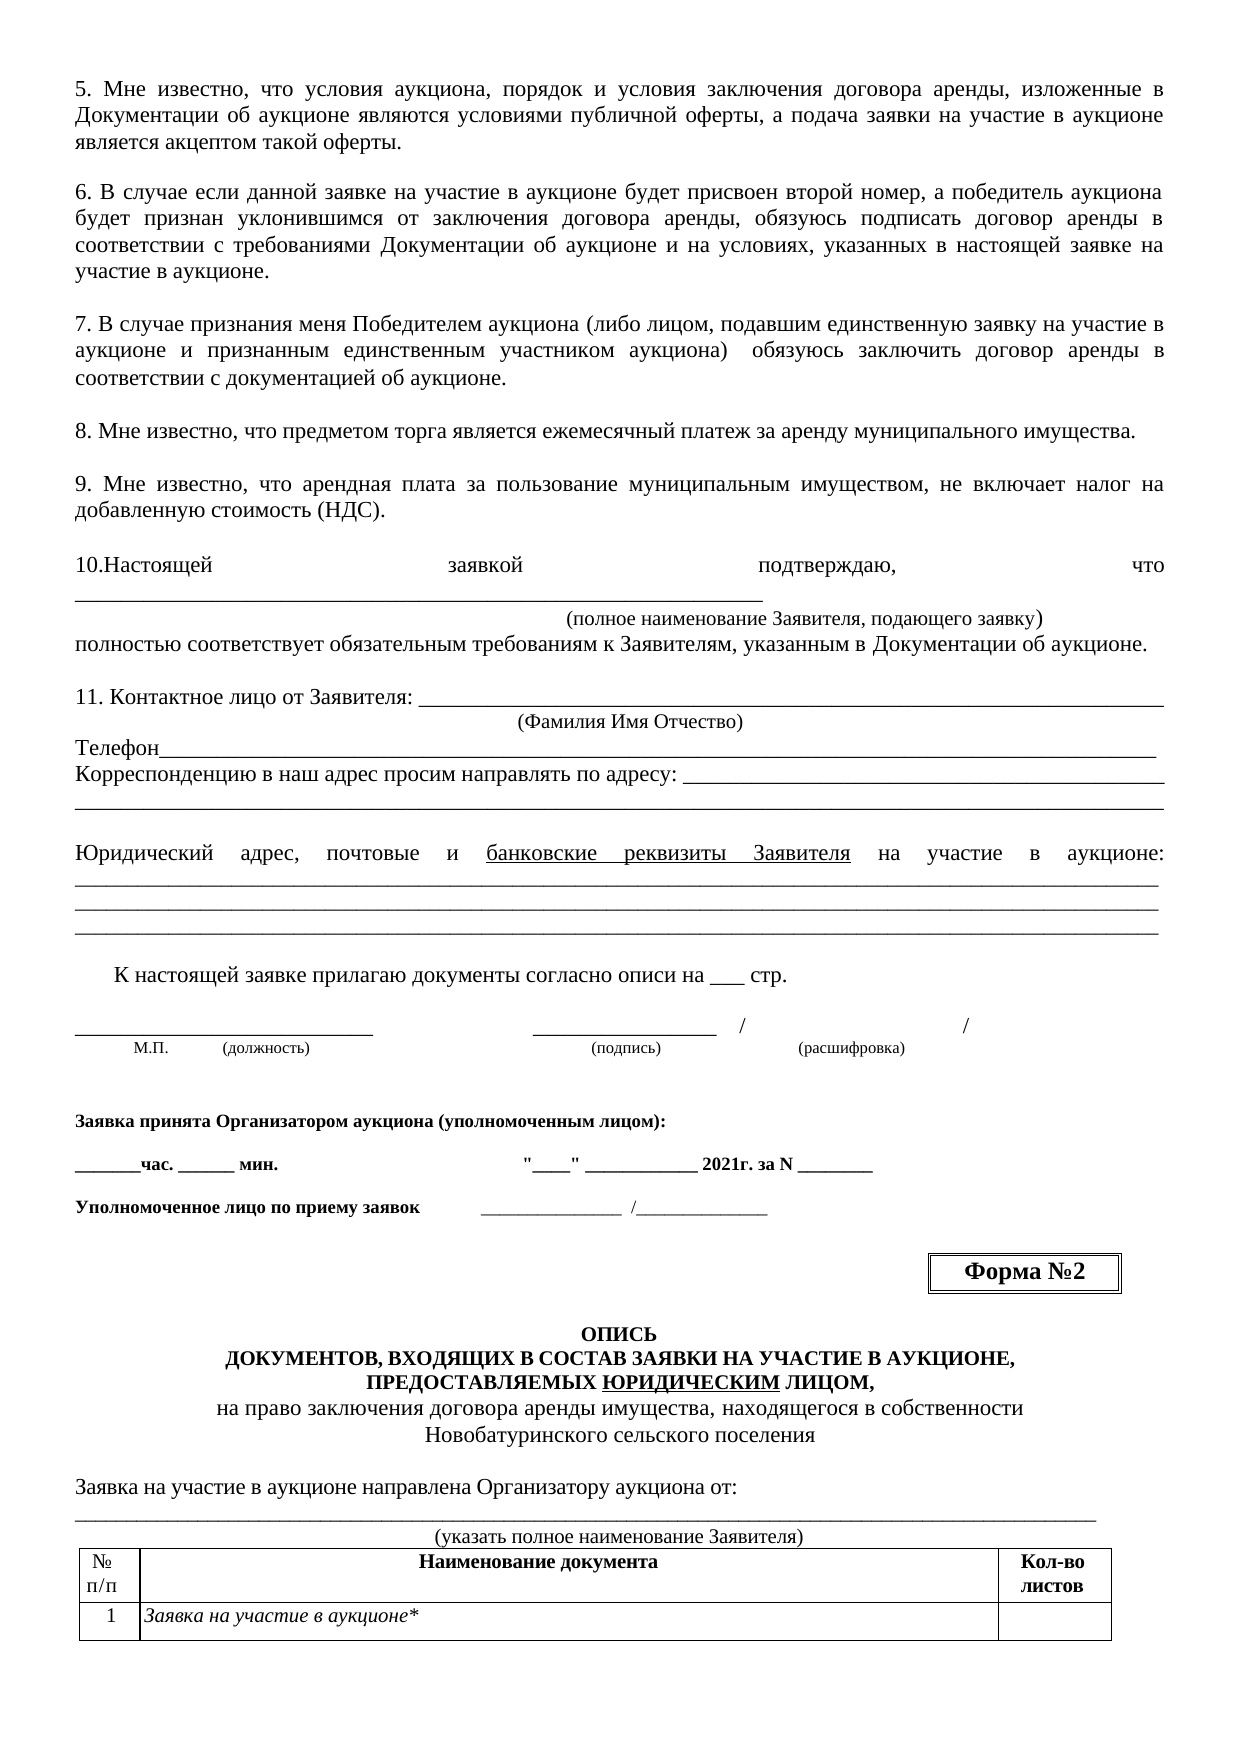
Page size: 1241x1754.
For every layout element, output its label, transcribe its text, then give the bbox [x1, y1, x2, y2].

table_cell 1 [80, 1603, 139, 1640]
text ОПИСЬ [75, 1322, 1163, 1346]
text ПРЕДОСТАВЛЯЕМЫХ ЮРИДИЧЕСКИМ ЛИЦОМ, [75, 1370, 1165, 1394]
text М.П. (должность) (подпись) (расшифровка) [75, 1038, 1165, 1057]
text _______________________________________________________________________________________________ [75, 786, 1166, 813]
text 7. В случае признания меня Победителем аукциона (либо лицом, подавшим единственную заявку на участие в аукционе и признанным единственным участником аукциона) обязуюсь заключить договор аренды в соответствии с документацией об аукционе. [74, 310, 1165, 391]
text (указать полное наименование Заявителя) [75, 1524, 1163, 1548]
text __________________________ ________________ / / [75, 1012, 1165, 1038]
text 11. Контактное лицо от Заявителя: _________________________________________________________________ [75, 683, 1166, 709]
table_header Форма №2 [931, 1256, 1118, 1290]
table_header № п/п [80, 1549, 139, 1602]
table_cell [999, 1603, 1111, 1640]
text Уполномоченное лицо по приему заявок _______________ /______________ [75, 1196, 1165, 1218]
text 9. Мне известно, что арендная плата за пользование муниципальным имуществом, не включает налог на добавленную стоимость (НДС). [75, 470, 1165, 523]
text на право заключения договора аренды имущества, находящегося в собственности [75, 1394, 1165, 1421]
text полностью соответствует обязательным требованиям к Заявителям, указанным в Документации об аукционе. [75, 630, 1165, 657]
text (полное наименование Заявителя, подающего заявку) [75, 604, 1165, 630]
text Корреспонденцию в наш адрес просим направлять по адресу: __________________________________________ [75, 760, 1166, 786]
table_header Наименование документа [141, 1549, 998, 1602]
text 10.Настоящей заявкой подтверждаю, что ____________________________________________________________ [75, 551, 1165, 604]
text Заявка принята Организатором аукциона (уполномоченным лицом): [75, 1110, 1165, 1132]
text К настоящей заявке прилагаю документы согласно описи на ___ стр. [113, 962, 1165, 988]
text _______час. ______ мин. "____" ____________ 2021г. за N ________ [75, 1153, 1165, 1175]
table_header Кол-во листов [999, 1549, 1111, 1602]
text Заявка на участие в аукционе направлена Организатору аукциона от: ____________________________________________________________________________________________________ [75, 1473, 1163, 1524]
text Юридический адрес, почтовые и банковские реквизиты Заявителя на участие в аукционе: ________________________________________________________________________________________________________________________________________________________________________________________________________________________________________________________________________________________________________________________ [75, 839, 1165, 937]
text 6. В случае если данной заявке на участие в аукционе будет присвоен второй номер, а победитель аукциона будет признан уклонившимся от заключения договора аренды, обязуюсь подписать договор аренды в соответствии с требованиями Документации об аукционе и на условиях, указанных в настоящей заявке на участие в аукционе. [75, 178, 1165, 283]
text (Фамилия Имя Отчество) [444, 709, 1166, 733]
text Телефон_______________________________________________________________________________________ [75, 733, 1166, 760]
text Новобатуринского сельского поселения [75, 1421, 1165, 1447]
table_cell Заявка на участие в аукционе* [141, 1603, 998, 1640]
text ДОКУМЕНТОВ, ВХОДЯЩИХ В СОСТАВ ЗАЯВКИ НА УЧАСТИЕ В АУКЦИОНЕ, [75, 1346, 1165, 1370]
text 5. Мне известно, что условия аукциона, порядок и условия заключения договора аренды, изложенные в Документации об аукционе являются условиями публичной оферты, а подача заявки на участие в аукционе является акцептом такой оферты. [74, 75, 1165, 154]
text 8. Мне известно, что предметом торга является ежемесячный платеж за аренду муниципального имущества. [75, 417, 1165, 443]
